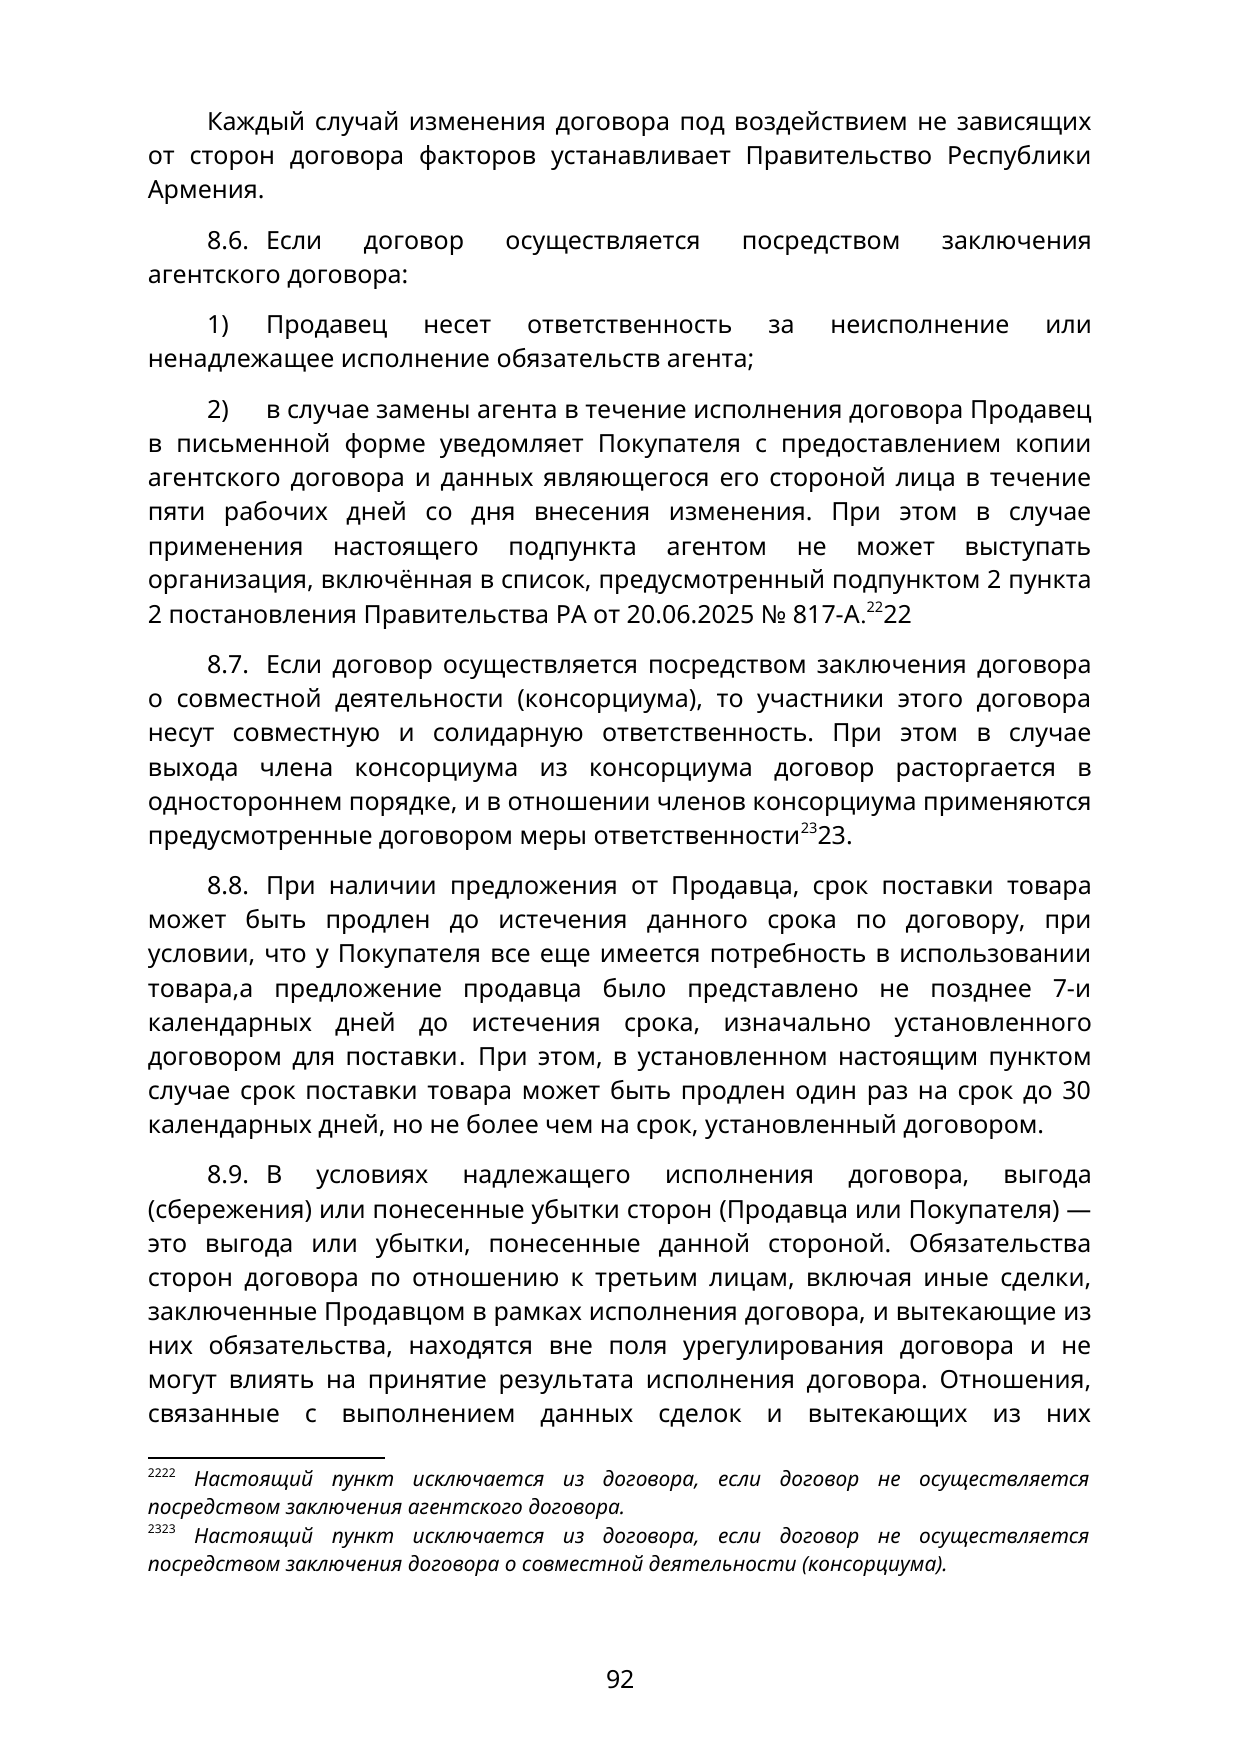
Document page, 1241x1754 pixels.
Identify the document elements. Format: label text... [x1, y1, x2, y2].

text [148, 1157, 1092, 1430]
text 8.6. Если договор осуществляется посредством заключения агентского договора: [148, 222, 1092, 290]
text 8.7. Если договор осуществляется посредством заключения договора о совместной деятельности (консорциума), то участники этого договора несут совместную и солидарную ответственность. При этом в случае выхода члена консорциума из консорциума договор расторгается в одностороннем порядке, и в отношении членов консорциума применяются предусмотренные договором меры ответственности23. [148, 647, 1092, 851]
text 2) в случае замены агента в течение исполнения договора Продавец в письменной форме уведомляет Покупателя с предоставлением копии агентского договора и данных являющегося его стороной лица в течение пяти рабочих дней со дня внесения изменения. При этом в случае применения настоящего подпункта агентом не может выступать организация, включённая в список, предусмотренный подпунктом 2 пункта 2 постановления Правительства РА от 20.06.2025 № 817-А.22 [148, 392, 1092, 630]
text 8.8. При наличии предложения от Продавца, срок поставки товара может быть продлен до истечения данного срока по договору, при условии, что у Покупателя все еще имеется потребность в использовании товара,а предложение продавца было представлено не позднее 7-и календарных дней до истечения срока, изначально установленного договором для поставки. При этом, в установленном настоящим пунктом случае срок поставки товара может быть продлен один раз на срок до 30 календарных дней, но не более чем на срок, установленный договором. [148, 868, 1092, 1141]
text 1) Продавец несет ответственность за неисполнение или ненадлежащее исполнение обязательств агента; [148, 307, 1092, 375]
text Каждый случай изменения договора под воздействием не зависящих от сторон договора факторов устанавливает Правительство Республики Армения. [148, 103, 1092, 206]
